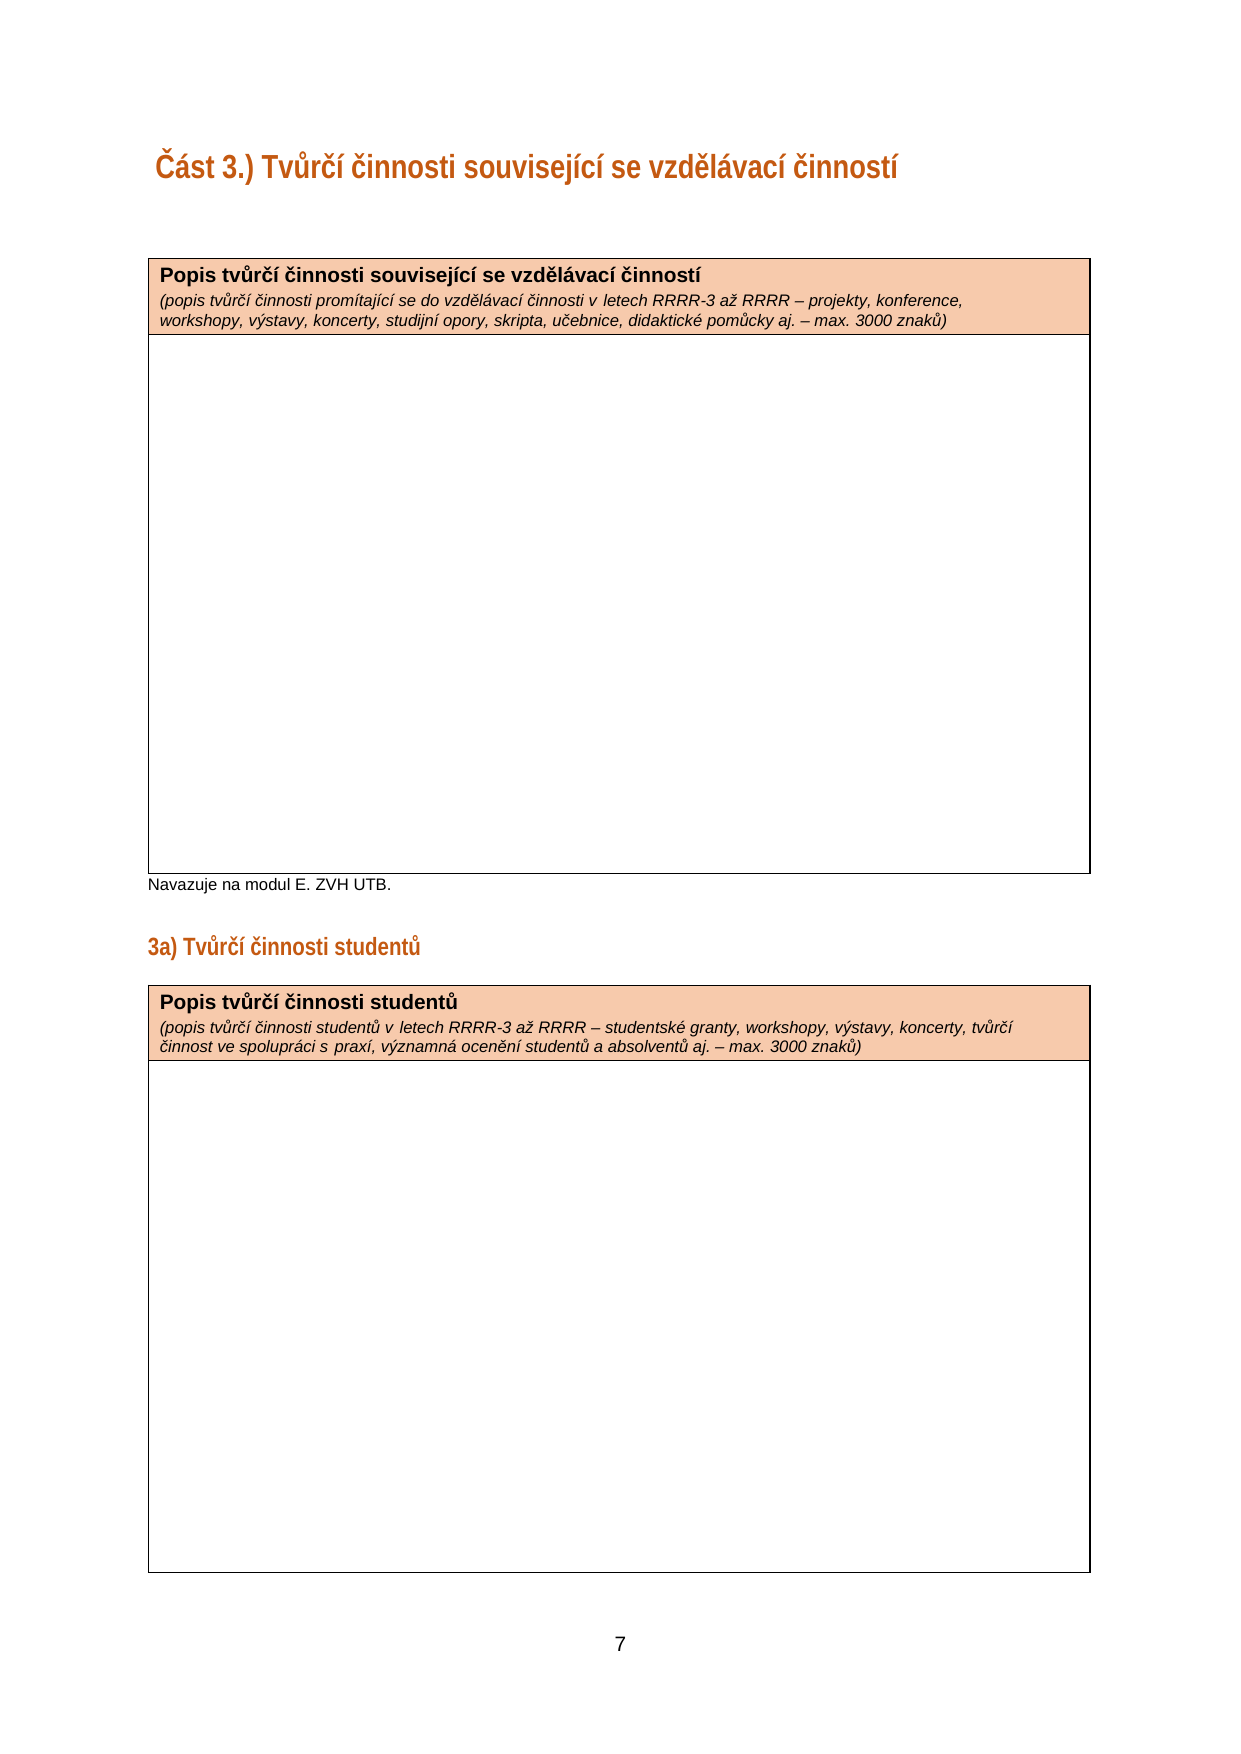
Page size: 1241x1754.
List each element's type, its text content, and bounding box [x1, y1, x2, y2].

table_cell [149, 335, 1089, 873]
table_header Popis tvůrčí činnosti související se vzdělávací činností (popis tvůrčí činnosti promítající se do vzdělávací činnosti v letech RRRR-3 až RRRR – projekty, konference, workshopy, výstavy, koncerty, studijní opory, skripta, učebnice, didaktické pomůcky aj. – max. 3000 znaků) [149, 259, 1089, 334]
table_header Popis tvůrčí činnosti studentů (popis tvůrčí činnosti studentů v letech RRRR-3 až RRRR – studentské granty, workshopy, výstavy, koncerty, tvůrčí činnost ve spolupráci s praxí, významná ocenění studentů a absolventů aj. – max. 3000 znaků) [149, 986, 1089, 1060]
text Navazuje na modul E. ZVH UTB. [148, 874, 1092, 893]
table_cell [149, 1061, 1089, 1572]
text 3a) Tvůrčí činnosti studentů [148, 932, 1063, 961]
text Část 3.) Tvůrčí činnosti související se vzdělávací činností [148, 148, 1063, 186]
